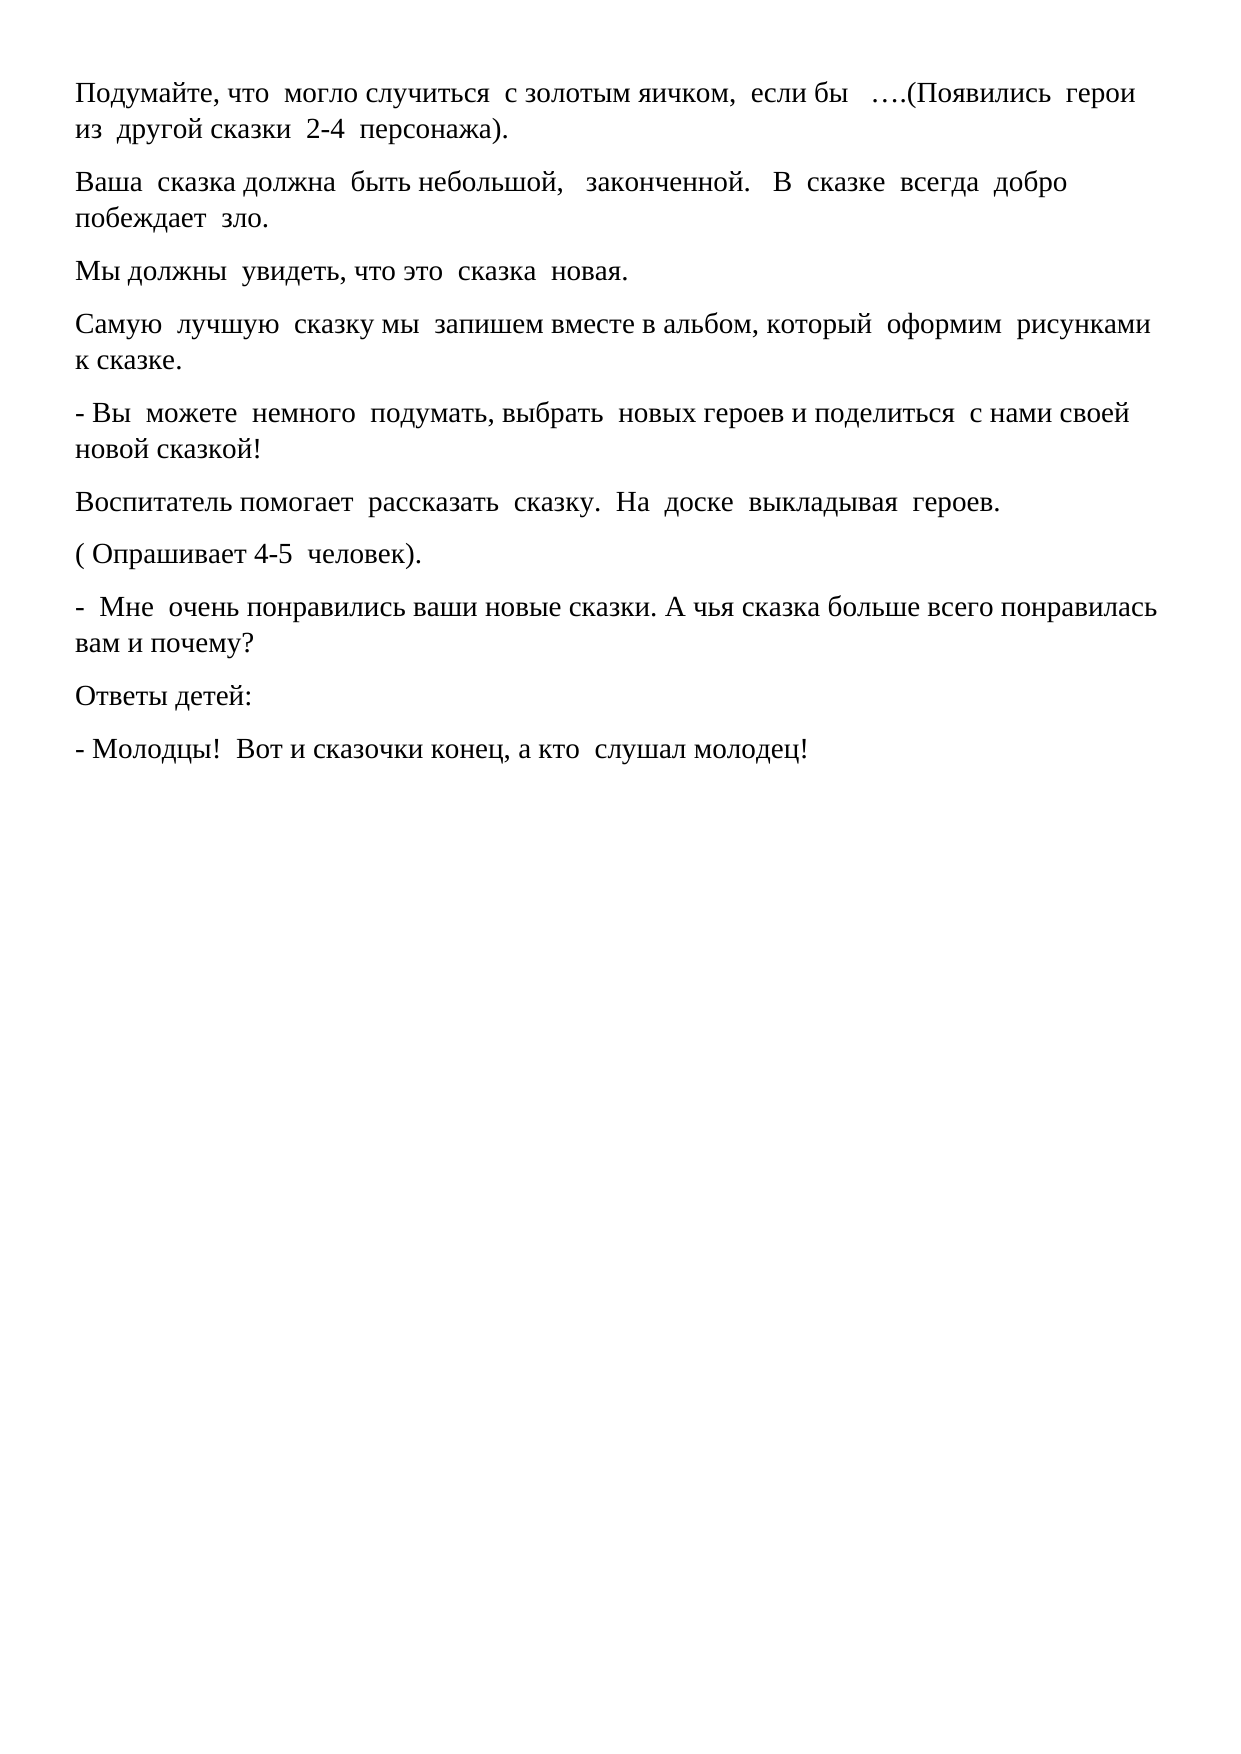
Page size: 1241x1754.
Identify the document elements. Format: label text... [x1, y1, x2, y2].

text - Вы можете немного подумать, выбрать новых героев и поделиться с нами своей новой сказкой! [75, 395, 1165, 464]
text Воспитатель помогает рассказать сказку. На доске выкладывая героев. [75, 484, 1165, 517]
text Самую лучшую сказку мы запишем вместе в альбом, который оформим рисунками к сказке. [75, 306, 1165, 375]
text Ваша сказка должна быть небольшой, законченной. В сказке всегда добро побеждает зло. [75, 164, 1165, 234]
text Мы должны увидеть, что это сказка новая. [75, 253, 1165, 286]
text - Молодцы! Вот и сказочки конец, а кто слушал молодец! [75, 731, 1165, 764]
text Подумайте, что могло случиться с золотым яичком, если бы ….(Появились герои из другой сказки 2-4 персонажа). [75, 75, 1165, 145]
text ( Опрашивает 4-5 человек). [75, 536, 1165, 570]
text - Мне очень понравились ваши новые сказки. А чья сказка больше всего понравилась вам и почему? [75, 589, 1165, 659]
text Ответы детей: [75, 678, 1165, 712]
